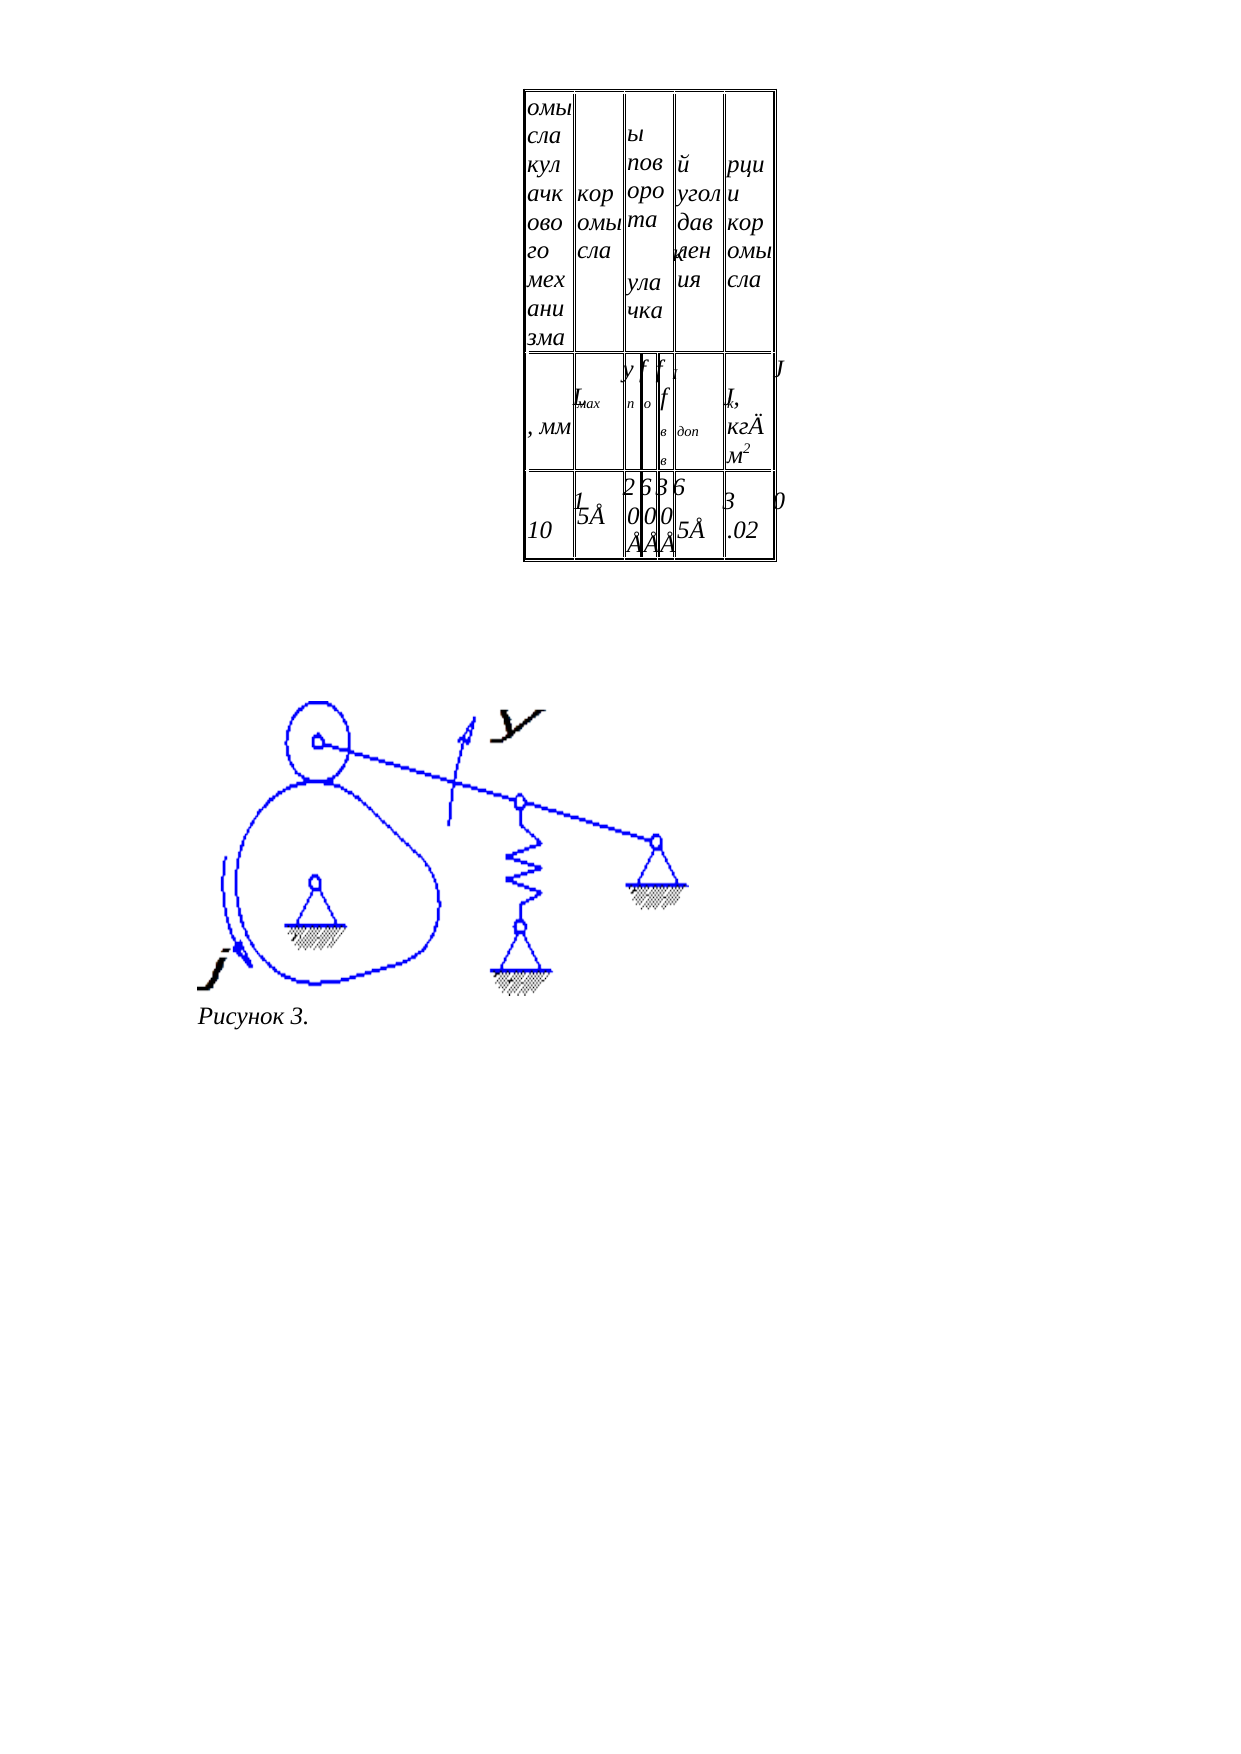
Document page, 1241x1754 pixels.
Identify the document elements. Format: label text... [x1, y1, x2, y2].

table_cell L, мм [525, 351, 574, 469]
picture [197, 701, 689, 996]
table_cell 30Å [641, 472, 658, 558]
text Рисунок 3. [148, 1001, 1152, 1030]
table_cell 60Å [658, 472, 674, 558]
table_cell fп [626, 354, 640, 469]
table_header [675, 92, 724, 351]
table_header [725, 92, 773, 351]
table_cell 0.02 [725, 469, 775, 558]
table_cell Jk, кгÄм2 [725, 351, 775, 469]
table_cell yмах [576, 354, 623, 469]
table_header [625, 92, 674, 351]
table_cell 60Å [625, 472, 641, 558]
table_cell Ifвв [660, 354, 673, 469]
table_cell 35Å [675, 472, 724, 558]
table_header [575, 92, 624, 351]
table_cell 110 [525, 469, 574, 558]
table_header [526, 92, 574, 351]
table_cell fо [643, 354, 656, 469]
table_cell Jдоп [676, 354, 723, 469]
table_cell 25Å [575, 472, 624, 558]
